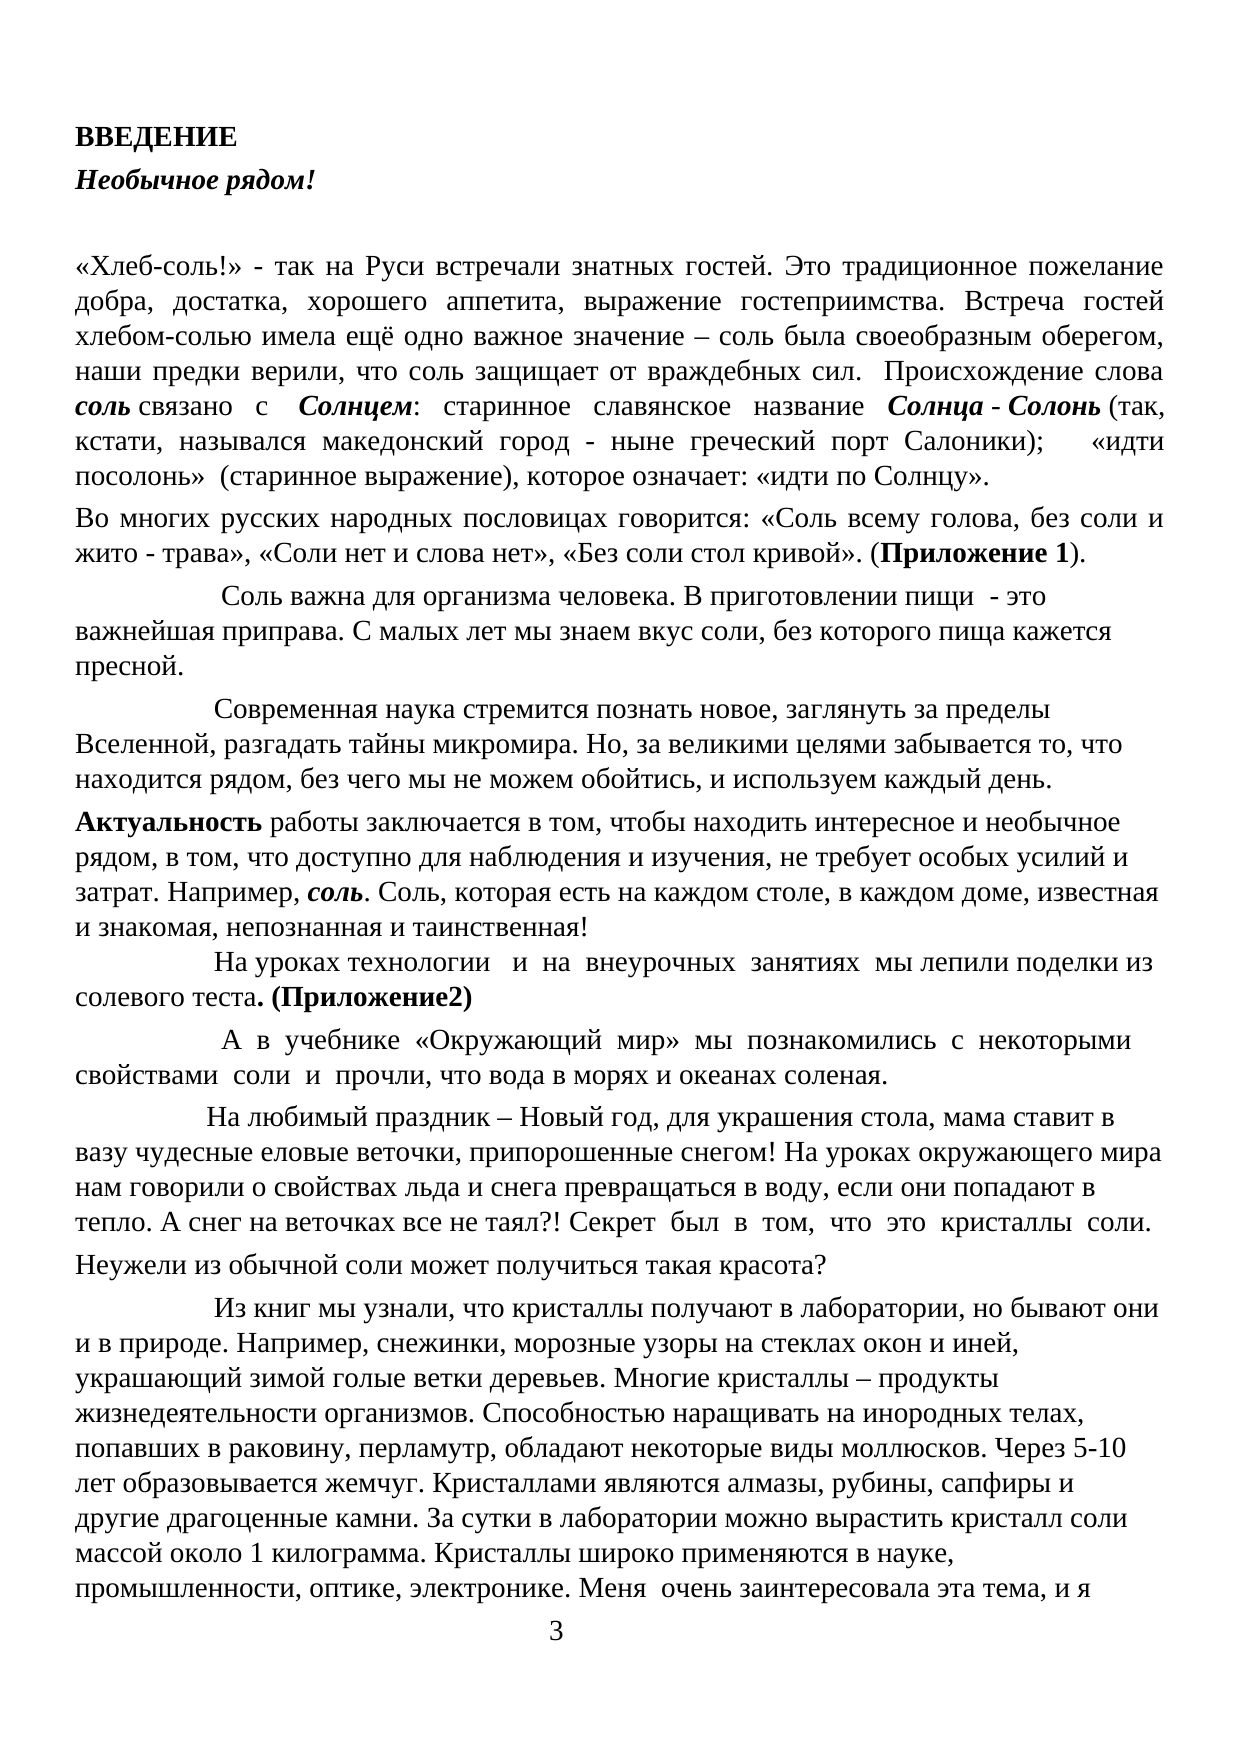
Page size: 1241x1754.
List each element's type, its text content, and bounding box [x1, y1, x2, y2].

text На любимый праздник – Новый год, для украшения стола, мама ставит в вазу чудесные еловые веточки, припорошенные снегом! На уроках окружающего мира нам говорили о свойствах льда и снега превращаться в воду, если они попадают в тепло. А снег на веточках все не таял?! Секрет был в том, что это кристаллы соли. [75, 1098, 1165, 1238]
text Актуальность работы заключается в том, чтобы находить интересное и необычное рядом, в том, что доступно для наблюдения и изучения, не требует особых усилий и затрат. Например, соль. Соль, которая есть на каждом столе, в каждом доме, известная и знакомая, непознанная и таинственная! [75, 802, 1165, 942]
text 3 [75, 1612, 1165, 1647]
text ВВЕДЕНИЕ [75, 118, 1165, 153]
text «Хлеб-соль!» - так на Руси встречали знатных гостей. Это традиционное пожелание добра, достатка, хорошего аппетита, выражение гостеприимства. Встреча гостей хлебом-солью имела ещё одно важное значение – соль была своеобразным оберегом, наши предки верили, что соль защищает от враждебных сил. Происхождение слова соль связано с Солнцем: старинное славянское название Солнца - Солонь (так, кстати, назывался македонский город - ныне греческий порт Салоники); «идти посолонь» (старинное выражение), которое означает: «идти по Солнцу». [75, 246, 1165, 491]
text Современная наука стремится познать новое, заглянуть за пределы Вселенной, разгадать тайны микромира. Но, за великими целями забывается то, что находится рядом, без чего мы не можем обойтись, и используем каждый день. [75, 690, 1165, 795]
text Из книг мы узнали, что кристаллы получают в лаборатории, но бывают они и в природе. Например, снежинки, морозные узоры на стеклах окон и иней, украшающий зимой голые ветки деревьев. Многие кристаллы – продукты жизнедеятельности организмов. Способностью наращивать на инородных телах, попавших в раковину, перламутр, обладают некоторые виды моллюсков. Через 5-10 лет образовывается жемчуг. Кристаллами являются алмазы, рубины, сапфиры и другие драгоценные камни. За сутки в лаборатории можно вырастить кристалл соли массой около 1 килограмма. Кристаллы широко применяются в науке, промышленности, оптике, электронике. Меня очень заинтересовала эта тема, и я [75, 1289, 1165, 1604]
text Неужели из обычной соли может получиться такая красота? [75, 1246, 1165, 1281]
text Необычное рядом! [75, 161, 1165, 196]
text Соль важна для организма человека. В приготовлении пищи - это важнейшая приправа. С малых лет мы знаем вкус соли, без которого пища кажется пресной. [75, 577, 1165, 682]
text А в учебнике «Окружающий мир» мы познакомились с некоторыми свойствами соли и прочли, что вода в морях и океанах соленая. [75, 1020, 1165, 1090]
text Во многих русских народных пословицах говорится: «Соль всему голова, без соли и жито - трава», «Соли нет и слова нет», «Без соли стол кривой». (Приложение 1). [75, 499, 1165, 569]
text На уроках технологии и на внеурочных занятиях мы лепили поделки из солевого теста. (Приложение2) [75, 942, 1165, 1012]
